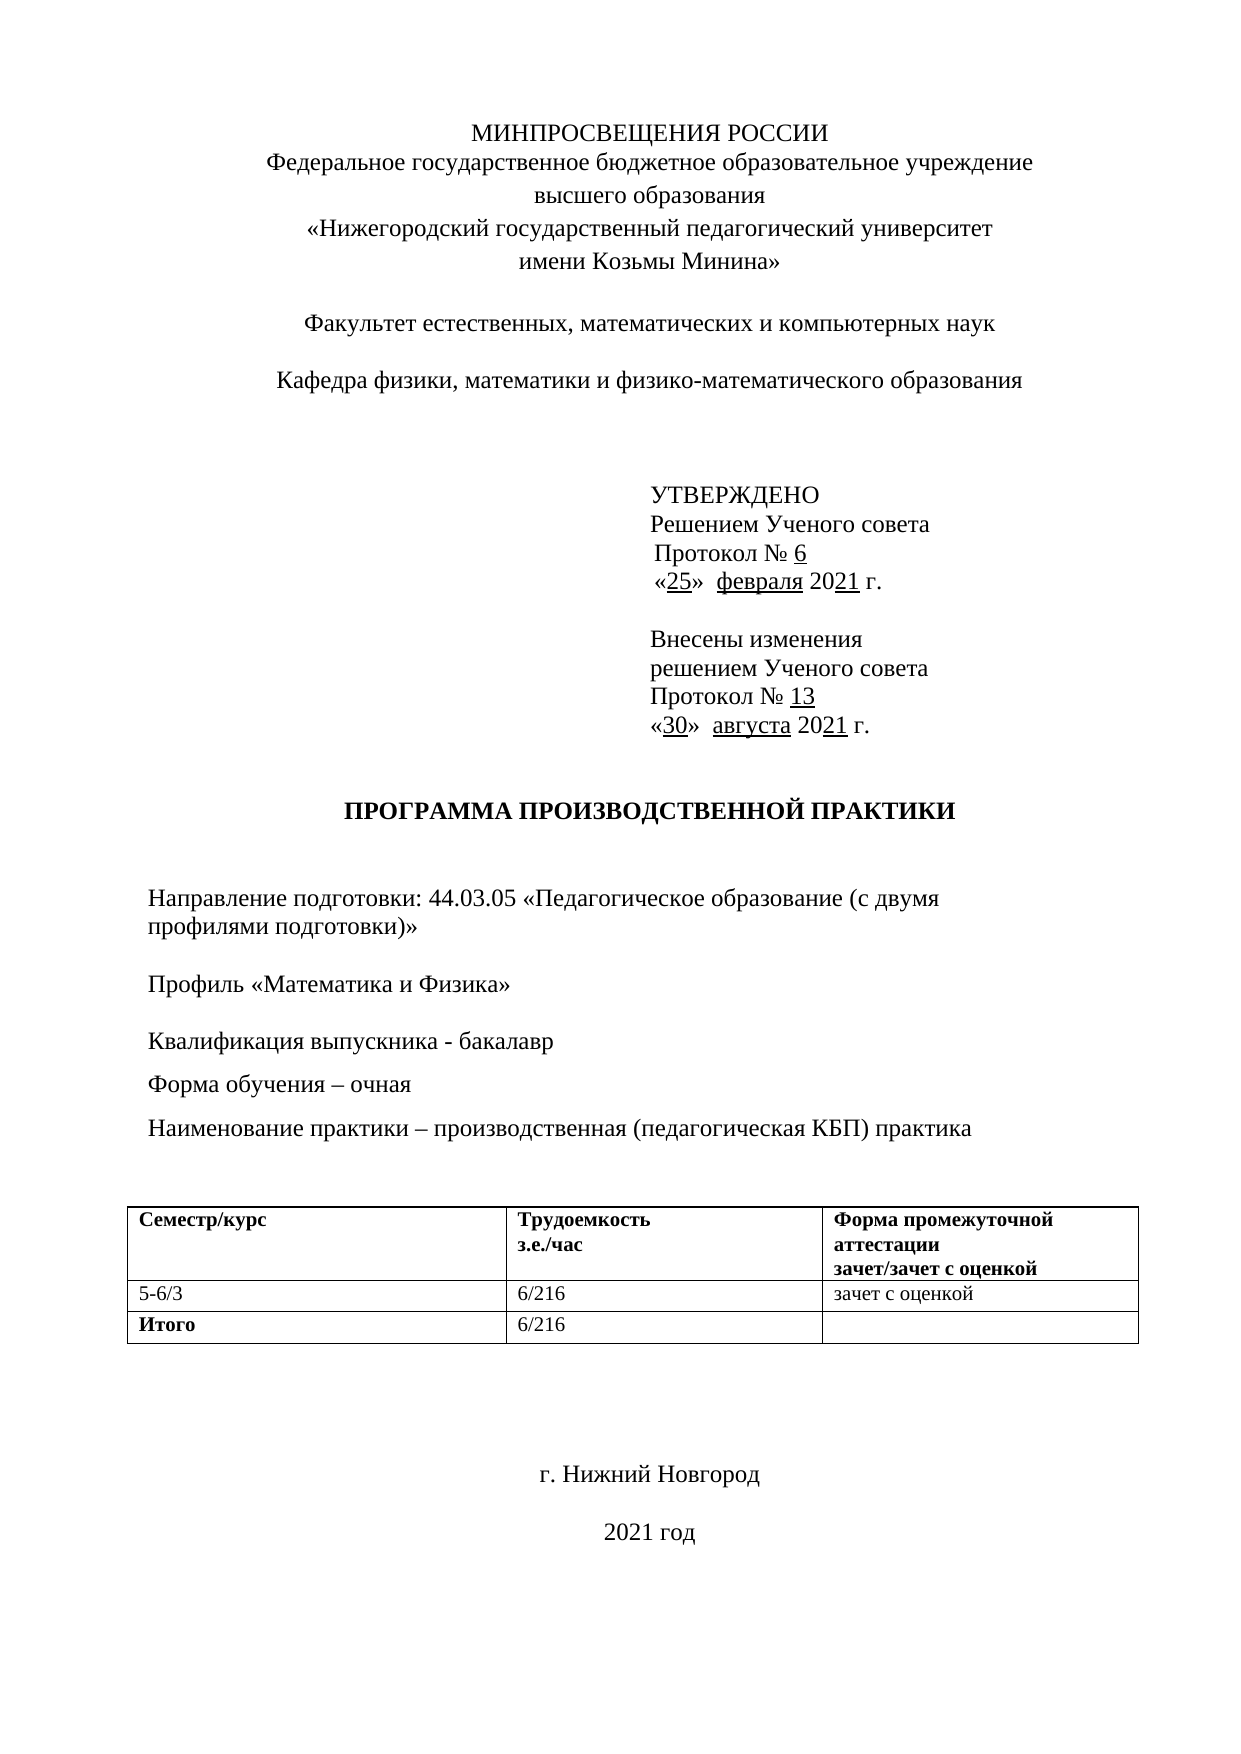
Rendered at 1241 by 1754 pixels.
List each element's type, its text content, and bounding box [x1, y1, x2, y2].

text «Нижегородский государственный педагогический университет [148, 213, 1152, 242]
text Наименование практики – производственная (педагогическая КБП) практика [148, 1113, 1152, 1141]
text «30» августа 2021 г. [502, 710, 1152, 739]
table_cell 6/216 [507, 1281, 822, 1311]
table_cell зачет с оценкой [823, 1281, 1138, 1311]
text Профиль «Математика и Физика» [148, 969, 1152, 998]
table_header Трудоемкость з.е./час [507, 1208, 822, 1279]
text 2021 год [148, 1517, 1152, 1545]
text решением Ученого совета [650, 653, 1152, 681]
table_cell 5-6/3 [128, 1281, 506, 1311]
text Протокол № 13 [502, 681, 1152, 710]
text МИНПРОСВЕЩЕНИЯ РОССИИ [148, 118, 1152, 147]
text Внесены изменения [650, 624, 1152, 653]
text «25» февраля 2021 г. [148, 566, 1152, 595]
table_cell 6/216 [507, 1312, 822, 1343]
text УТВЕРЖДЕНО [650, 480, 1152, 509]
text г. Нижний Новгород [148, 1459, 1152, 1488]
text Федеральное государственное бюджетное образовательное учреждение [148, 147, 1152, 176]
table_header Форма промежуточной аттестации зачет/зачет с оценкой [823, 1208, 1138, 1279]
text Квалификация выпускника - бакалавр [148, 1026, 1152, 1055]
table_cell Итого [128, 1312, 506, 1343]
text высшего образования [148, 180, 1152, 209]
text программа ПРОИЗВОДСТВЕННОЙ ПРАКТИКИ [148, 796, 1152, 825]
table_cell [823, 1312, 1138, 1343]
text Форма обучения – очная [148, 1069, 1152, 1098]
text Решением Ученого совета [650, 509, 1152, 538]
text имени Козьмы Минина» [148, 246, 1152, 275]
text Направление подготовки: 44.03.05 «Педагогическое образование (с двумя профилями подготовки)» [148, 883, 987, 940]
text Протокол № 6 [148, 538, 1152, 566]
text Факультет естественных, математических и компьютерных наук [148, 308, 1152, 336]
table_header Семестр/курс [128, 1208, 506, 1279]
text Кафедра физики, математики и физико-математического образования [148, 365, 1152, 394]
